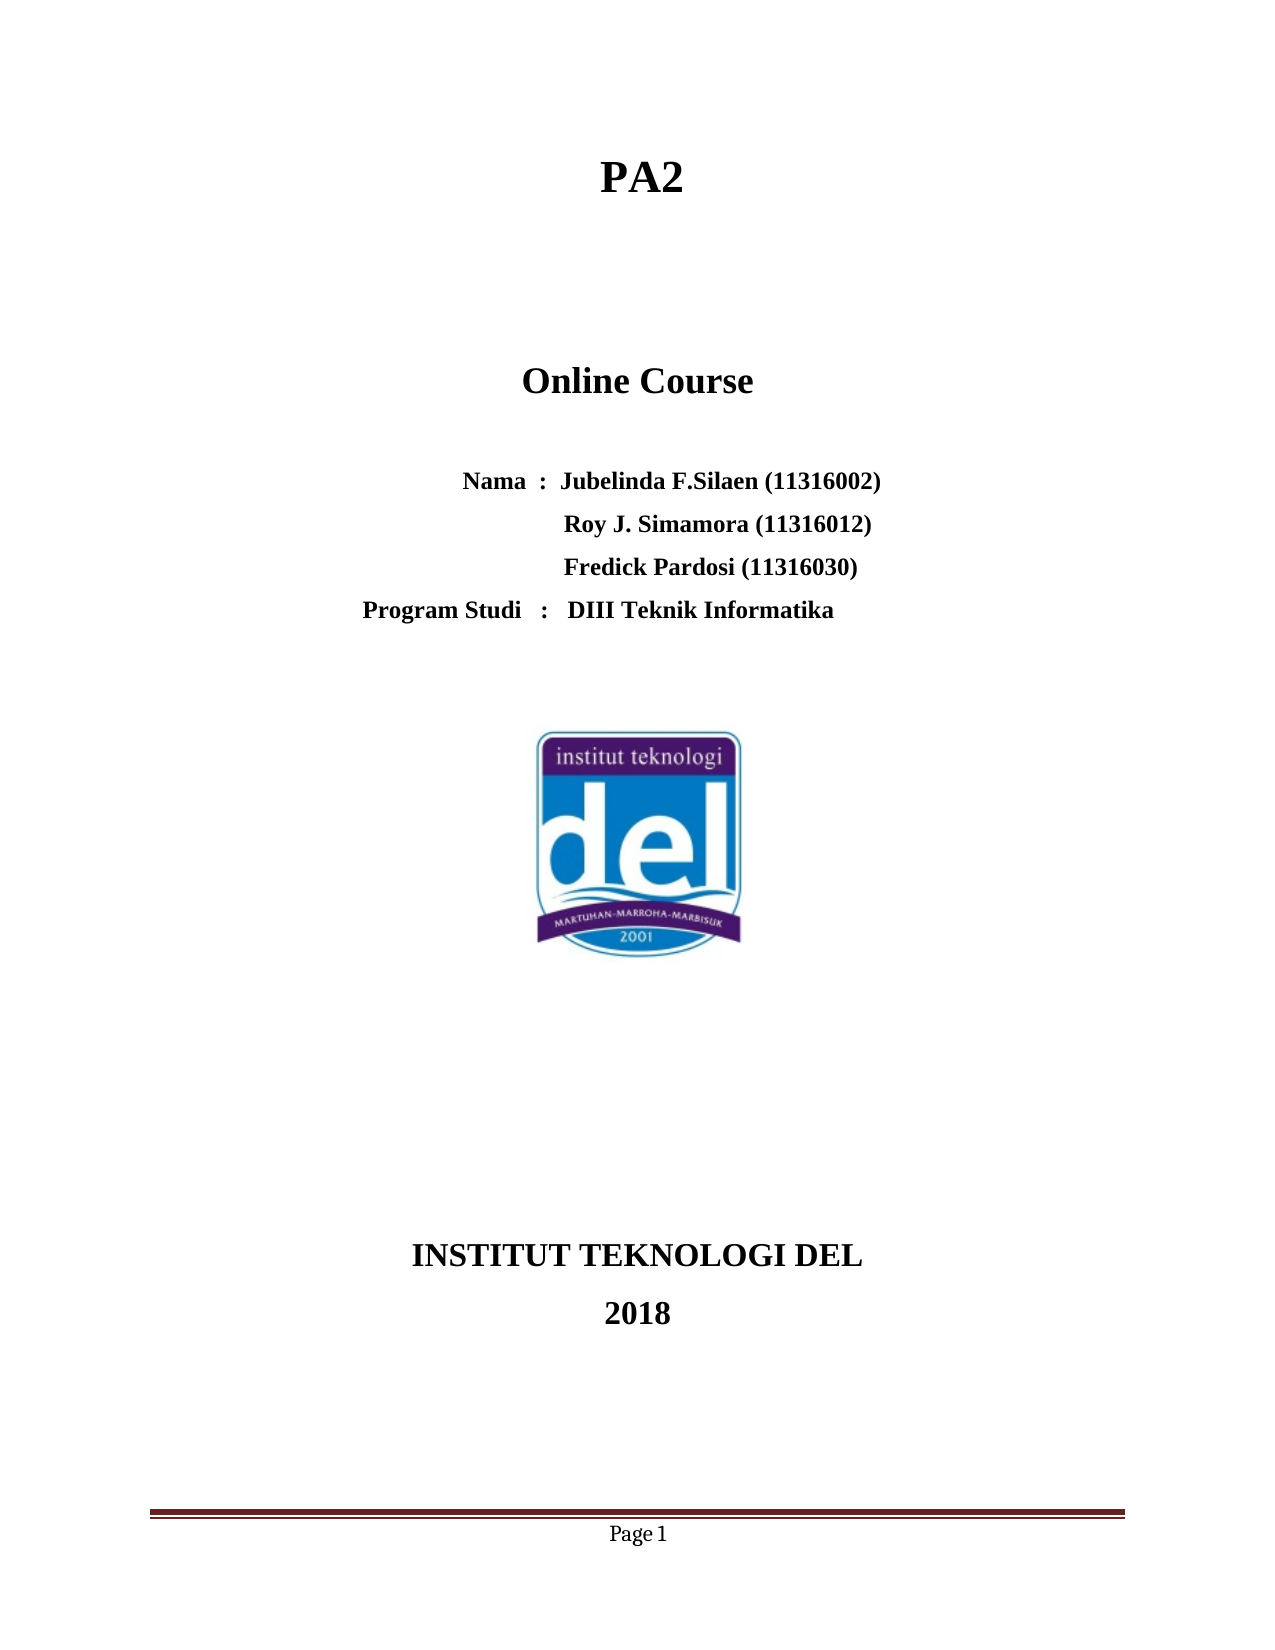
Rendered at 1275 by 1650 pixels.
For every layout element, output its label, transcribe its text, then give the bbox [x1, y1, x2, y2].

title Fredick Pardosi (11316030) [150, 552, 1125, 581]
title INSTITUT TEKNOLOGI DEL [150, 1236, 1125, 1274]
picture [524, 725, 751, 963]
title PA2 [450, 150, 1125, 203]
title Program Studi : DIII Teknik Informatika [150, 596, 1125, 624]
title Nama : Jubelinda F.Silaen (11316002) [150, 466, 1125, 495]
title Online Course [150, 358, 1125, 402]
title Roy J. Simamora (11316012) [150, 509, 1125, 538]
title 2018 [150, 1293, 1125, 1332]
